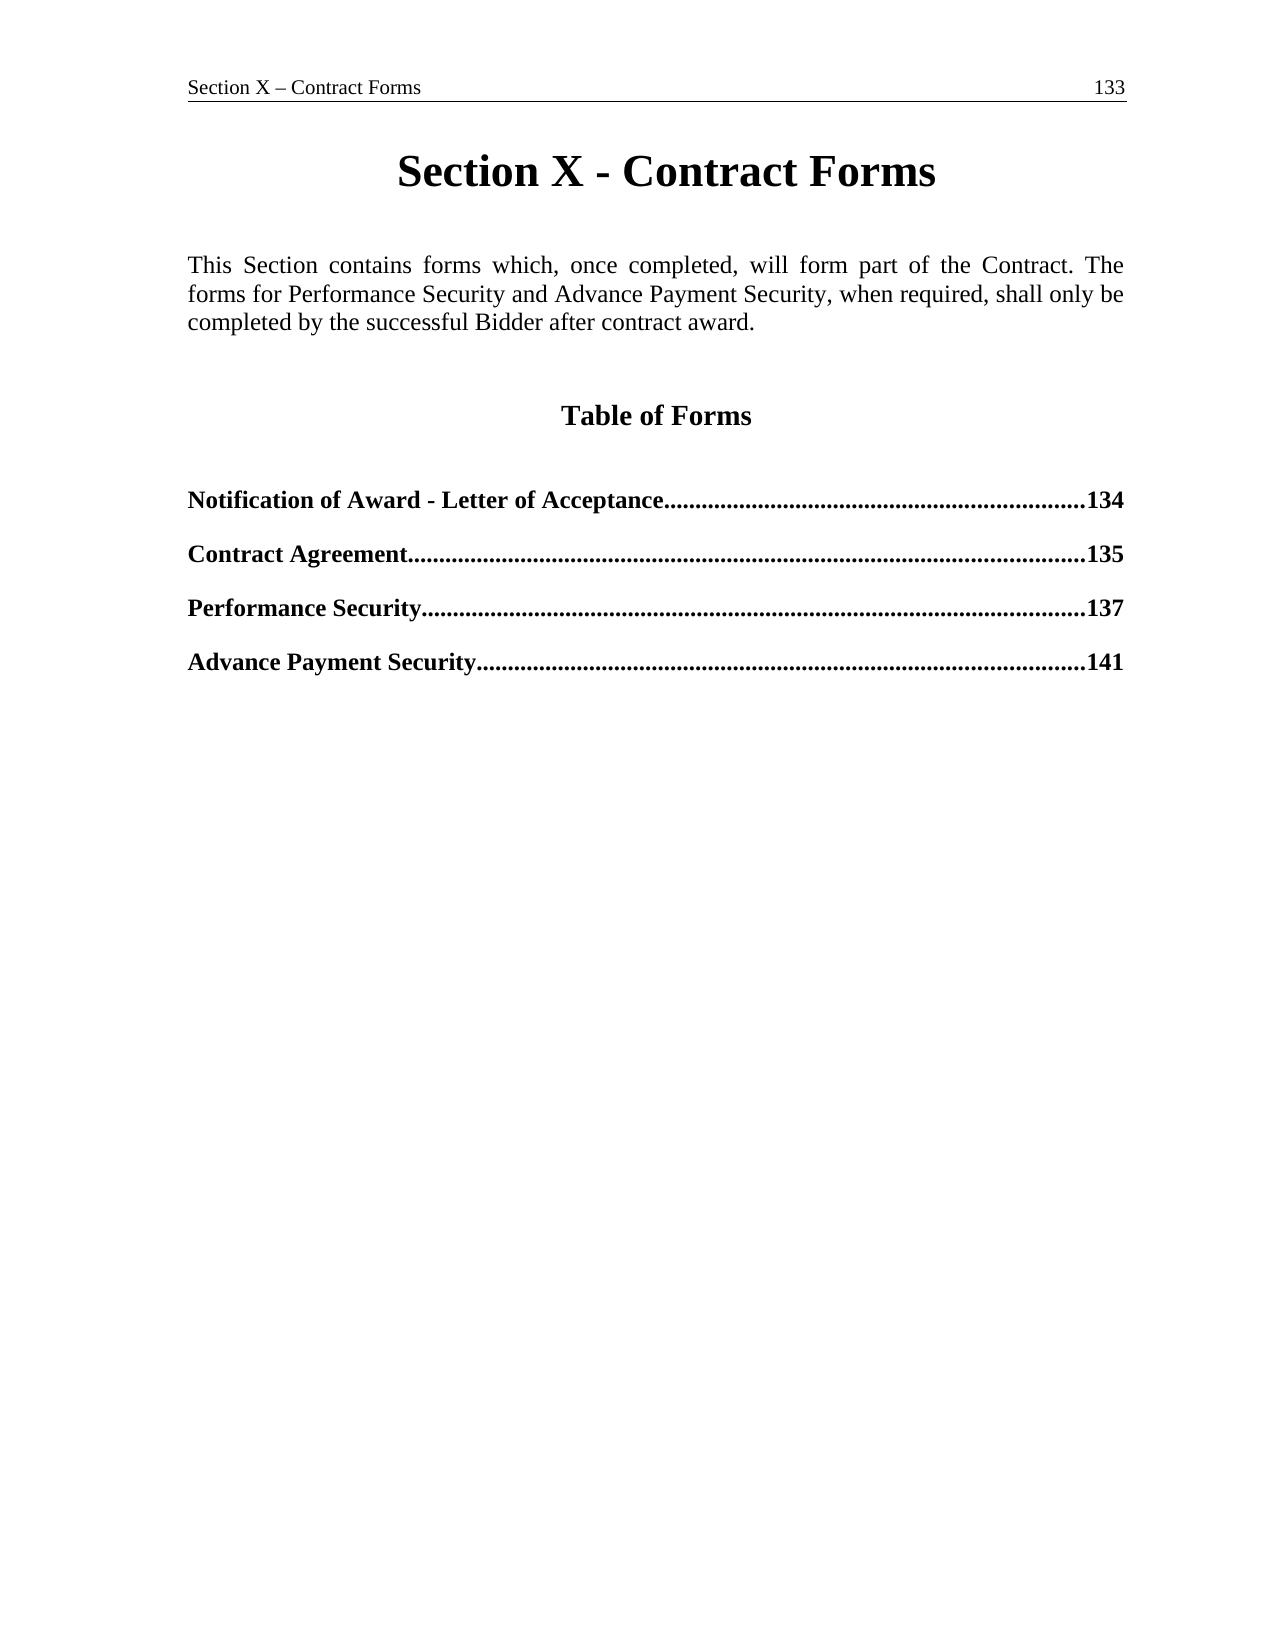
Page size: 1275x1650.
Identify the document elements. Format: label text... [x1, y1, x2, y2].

text This Section contains forms which, once completed, will form part of the Contract. The forms for Performance Security and Advance Payment Security, when required, shall only be completed by the successful Bidder after contract award. [187, 250, 1125, 336]
text Notification of Award - Letter of Acceptance 134 [187, 486, 1125, 514]
text Performance Security 137 [187, 593, 1125, 622]
text Advance Payment Security 141 [187, 647, 1125, 676]
text Contract Agreement 135 [187, 539, 1125, 568]
text Table of Forms [187, 398, 1125, 432]
table_header Section X - Contract Forms [188, 131, 1146, 221]
